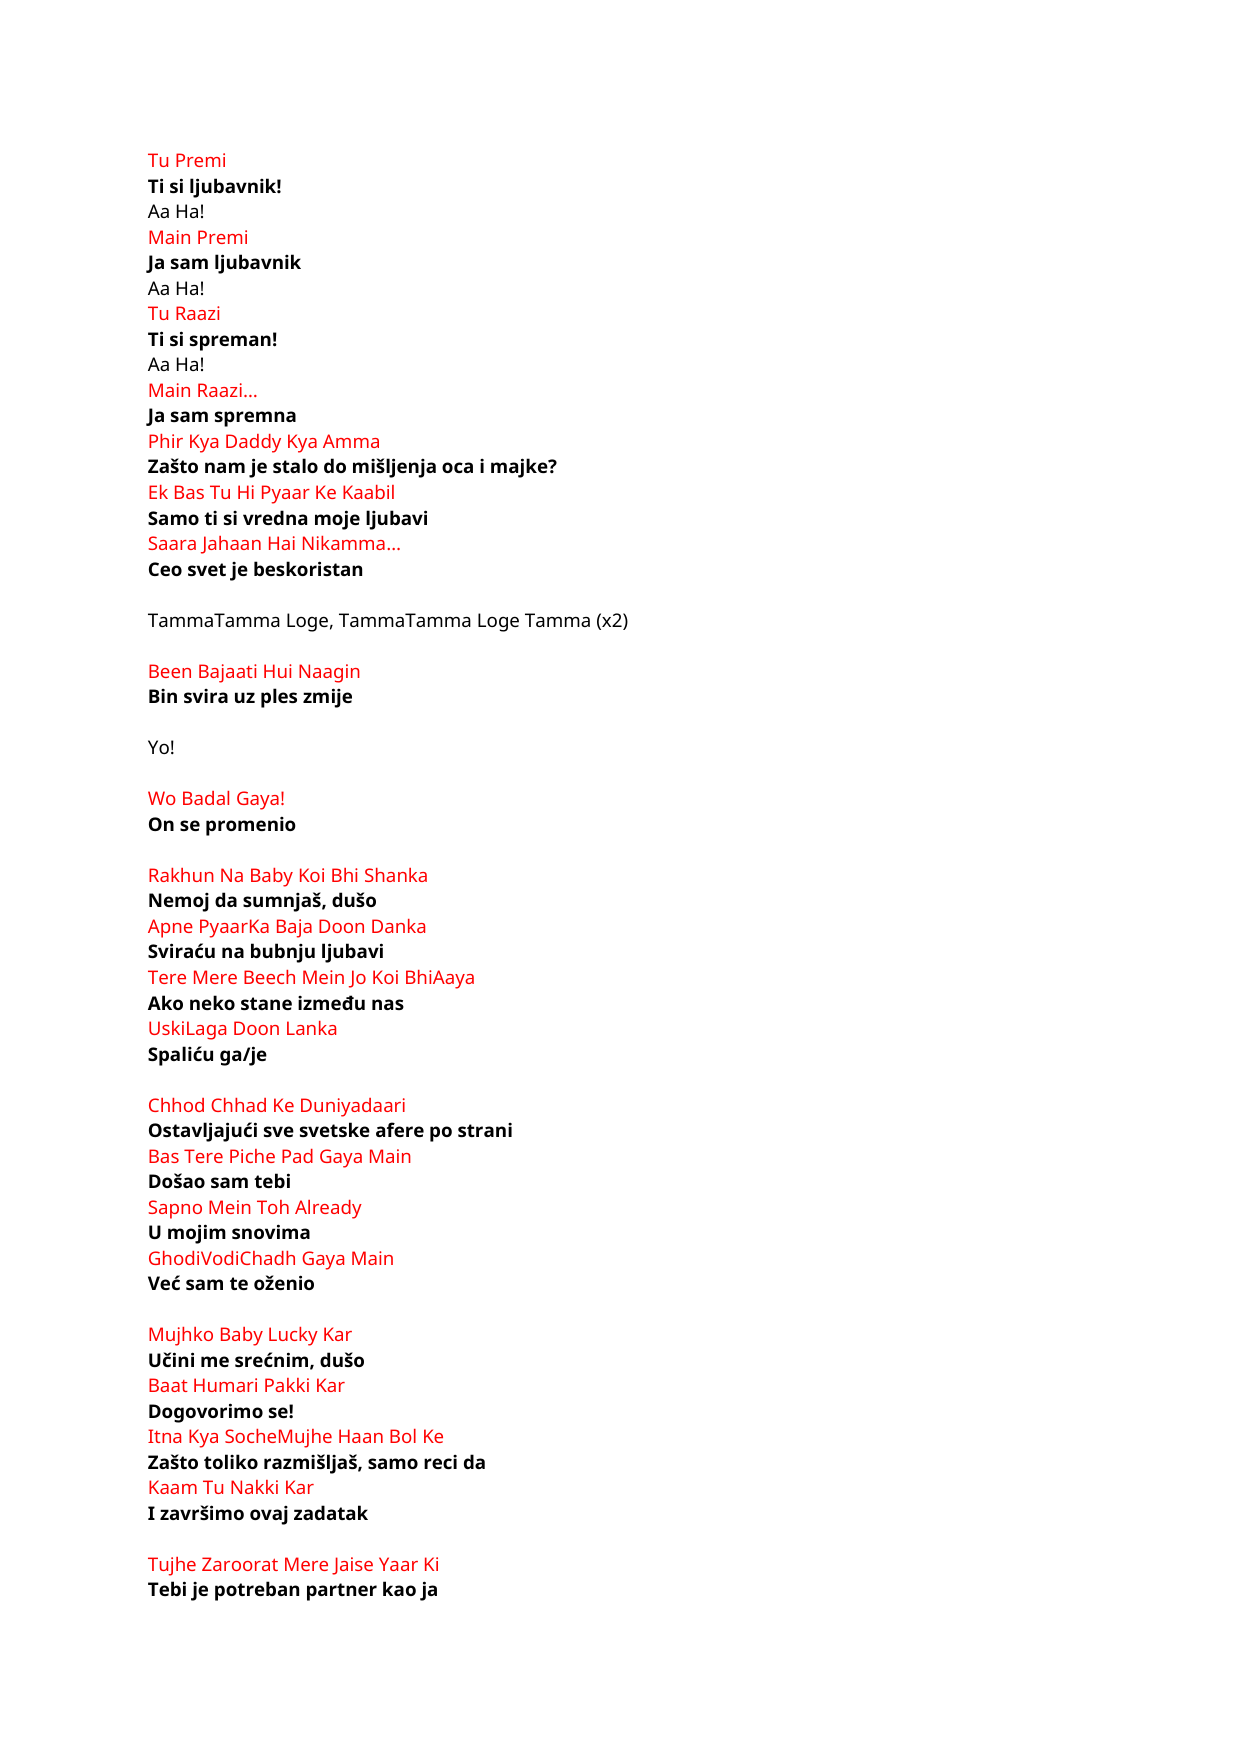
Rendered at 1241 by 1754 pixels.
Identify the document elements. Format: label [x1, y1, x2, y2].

text [148, 148, 1093, 1602]
